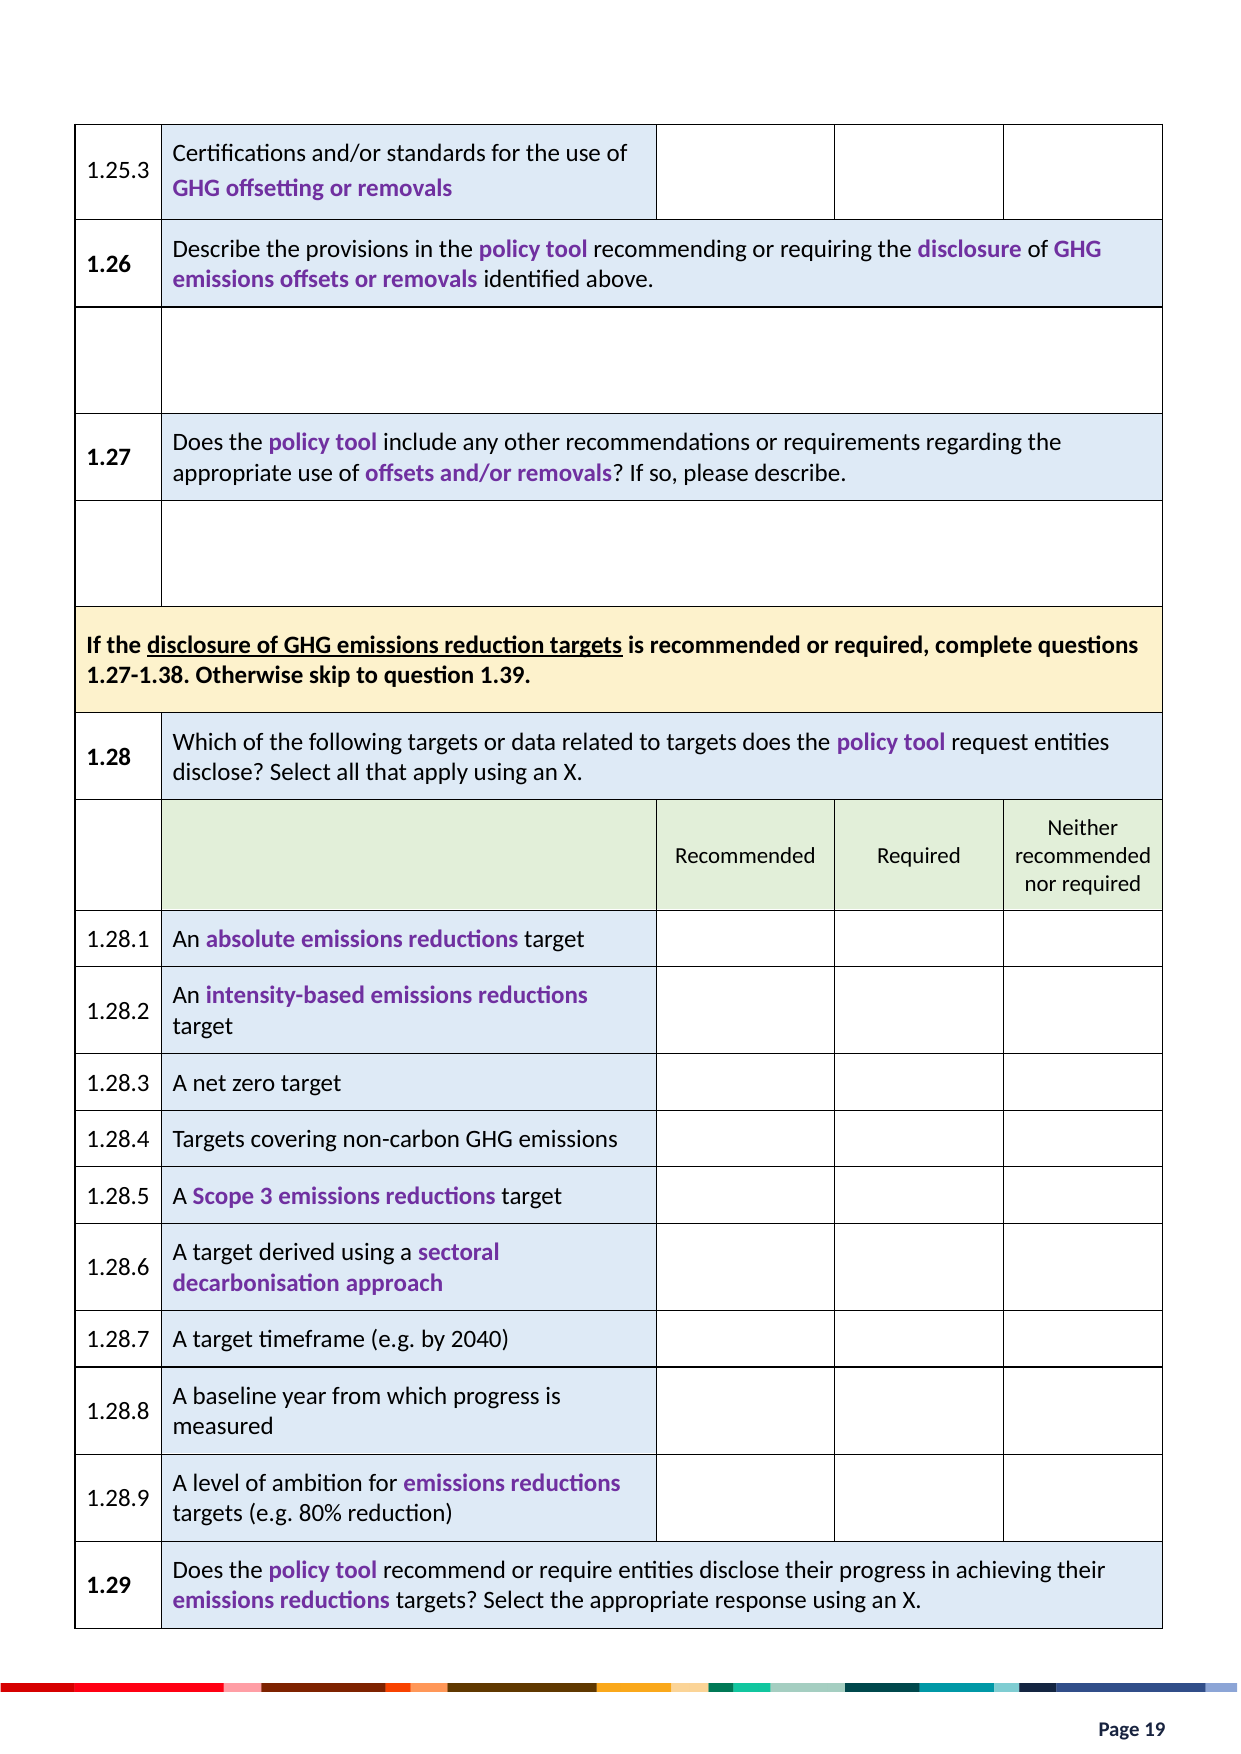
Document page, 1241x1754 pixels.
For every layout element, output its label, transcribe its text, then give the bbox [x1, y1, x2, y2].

table_cell [657, 1311, 834, 1366]
table_cell 1.28.3 [76, 1054, 161, 1110]
table_cell A target timeframe (e.g. by 2040) [162, 1311, 656, 1366]
table_cell 1.28.5 [76, 1167, 161, 1223]
table_cell [835, 1455, 1003, 1541]
table_cell [1004, 1455, 1162, 1541]
table_cell [835, 1368, 1003, 1453]
table_cell [657, 125, 834, 219]
table_cell [162, 800, 656, 909]
table_cell [76, 308, 161, 413]
table_cell 1.27 [76, 414, 161, 500]
table_cell A net zero target [162, 1054, 656, 1110]
table_cell A level of ambition for emissions reductions targets (e.g. 80% reduction) [162, 1455, 656, 1541]
table_cell 1.28.1 [76, 911, 161, 966]
table_cell [657, 1167, 834, 1223]
table_cell [657, 967, 834, 1053]
table_cell [1004, 1054, 1162, 1110]
table_cell [657, 1111, 834, 1166]
table_cell 1.28 [76, 713, 161, 799]
table_cell [657, 1054, 834, 1110]
table_cell Does the policy tool include any other recommendations or requirements regarding the appropriate use of offsets and/or removals? If so, please describe. [162, 414, 1162, 500]
table_cell [835, 1054, 1003, 1110]
table_cell [657, 1455, 834, 1541]
table_cell An absolute emissions reductions target [162, 911, 656, 966]
table_cell 1.28.9 [76, 1455, 161, 1541]
table_cell 1.28.4 [76, 1111, 161, 1166]
table_cell [1004, 967, 1162, 1053]
table_cell 1.25.3 [76, 125, 161, 219]
table_cell [657, 1368, 834, 1453]
table_cell [1004, 1111, 1162, 1166]
table_cell [835, 1224, 1003, 1310]
table_cell [162, 308, 1162, 413]
table_cell If the disclosure of GHG emissions reduction targets is recommended or required, complete questions 1.27-1.38. Otherwise skip to question 1.39. [76, 607, 1162, 712]
table_cell 1.28.2 [76, 967, 161, 1053]
table_cell Does the policy tool recommend or require entities disclose their progress in achieving their emissions reductions targets? Select the appropriate response using an X. [162, 1542, 1162, 1628]
table_cell [835, 1111, 1003, 1166]
table_cell 1.28.6 [76, 1224, 161, 1310]
table_cell Certifications and/or standards for the use of GHG offsetting or removals [162, 125, 656, 219]
picture [0, 1683, 1236, 1692]
table_cell [162, 501, 1162, 606]
table_cell [1004, 1368, 1162, 1453]
table_cell A Scope 3 emissions reductions target [162, 1167, 656, 1223]
table_cell [1004, 125, 1162, 219]
table_cell 1.26 [76, 220, 161, 306]
table_cell [657, 1224, 834, 1310]
table_cell Which of the following targets or data related to targets does the policy tool request entities disclose? Select all that apply using an X. [162, 713, 1162, 799]
table_cell [835, 1167, 1003, 1223]
table_cell [1004, 911, 1162, 966]
table_cell 1.28.8 [76, 1368, 161, 1453]
table_cell 1.29 [76, 1542, 161, 1628]
table_cell A target derived using a sectoral decarbonisation approach [162, 1224, 656, 1310]
table_cell Required [835, 800, 1003, 909]
table_cell [835, 967, 1003, 1053]
table_cell Neither recommended nor required [1004, 800, 1162, 909]
table_cell [1004, 1311, 1162, 1366]
table_cell [657, 911, 834, 966]
table_cell [835, 125, 1003, 219]
table_cell 1.28.7 [76, 1311, 161, 1366]
table_cell An intensity-based emissions reductions target [162, 967, 656, 1053]
table_cell [835, 911, 1003, 966]
table_cell [1004, 1167, 1162, 1223]
table_cell [1004, 1224, 1162, 1310]
table_cell Targets covering non-carbon GHG emissions [162, 1111, 656, 1166]
table_cell [76, 800, 161, 909]
table_cell [835, 1311, 1003, 1366]
table_cell Describe the provisions in the policy tool recommending or requiring the disclosure of GHG emissions offsets or removals identified above. [162, 220, 1162, 306]
table_cell [76, 501, 161, 606]
table_cell A baseline year from which progress is measured [162, 1368, 656, 1453]
table_cell Recommended [657, 800, 834, 909]
